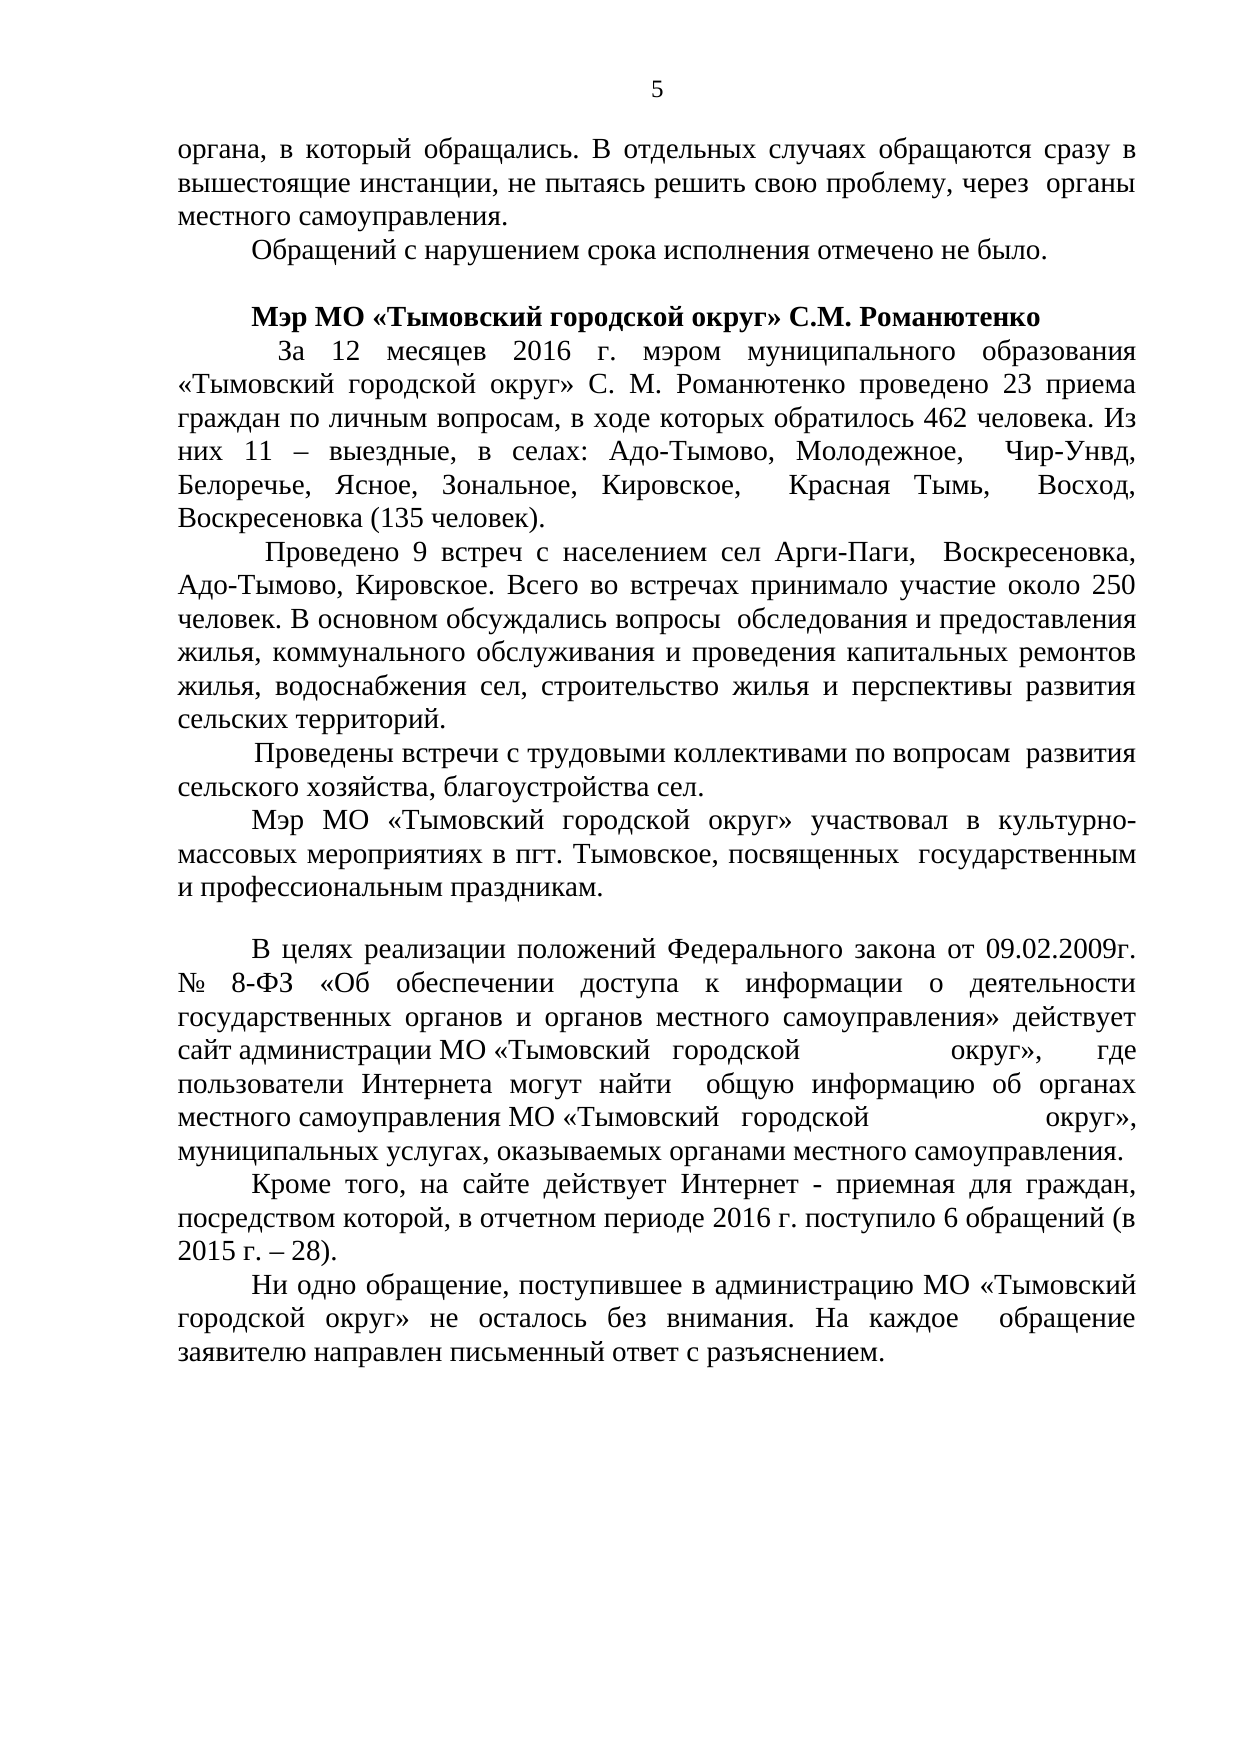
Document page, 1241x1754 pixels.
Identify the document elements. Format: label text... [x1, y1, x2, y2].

subtitle Проведены встречи с трудовыми коллективами по вопросам развития сельского хозяйства, благоустройства сел. [177, 735, 1137, 802]
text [177, 131, 1137, 232]
text Кроме того, на сайте действует Интернет - приемная для граждан, посредством которой, в отчетном периоде 2016 г. поступило 6 обращений (в 2015 г. – 28). [177, 1166, 1137, 1267]
text Мэр МО «Тымовский городской округ» С.М. Романютенко [177, 299, 1137, 333]
text Ни одно обращение, поступившее в администрацию МО «Тымовский городской округ» не осталось без внимания. На каждое обращение заявителю направлен письменный ответ с разъяснением. [177, 1267, 1137, 1368]
text В целях реализации положений Федерального закона от 09.02.2009г. № 8-ФЗ «Об обеспечении доступа к информации о деятельности государственных органов и органов местного самоуправления» действует сайт администрации МО «Тымовский городской округ», где пользователи Интернета могут найти общую информацию об органах местного самоуправления МО «Тымовский городской округ», муниципальных услугах, оказываемых органами местного самоуправления. [177, 932, 1137, 1166]
text Мэр МО «Тымовский городской округ» участвовал в культурно-массовых мероприятиях в пгт. Тымовское, посвященных государственным и профессиональным праздникам. [177, 802, 1137, 903]
text Проведено 9 встреч с населением сел Арги-Паги, Воскресеновка, Адо-Тымово, Кировское. Всего во встречах принимало участие около 250 человек. В основном обсуждались вопросы обследования и предоставления жилья, коммунального обслуживания и проведения капитальных ремонтов жилья, водоснабжения сел, строительство жилья и перспективы развития сельских территорий. [177, 534, 1137, 735]
text За 12 месяцев 2016 г. мэром муниципального образования «Тымовский городской округ» С. М. Романютенко проведено 23 приема граждан по личным вопросам, в ходе которых обратилось 462 человека. Из них 11 – выездные, в селах: Адо-Тымово, Молодежное, Чир-Унвд, Белоречье, Ясное, Зональное, Кировское, Красная Тымь, Восход, Воскресеновка (135 человек). [177, 333, 1137, 534]
text Обращений с нарушением срока исполнения отмечено не было. [177, 232, 1137, 266]
